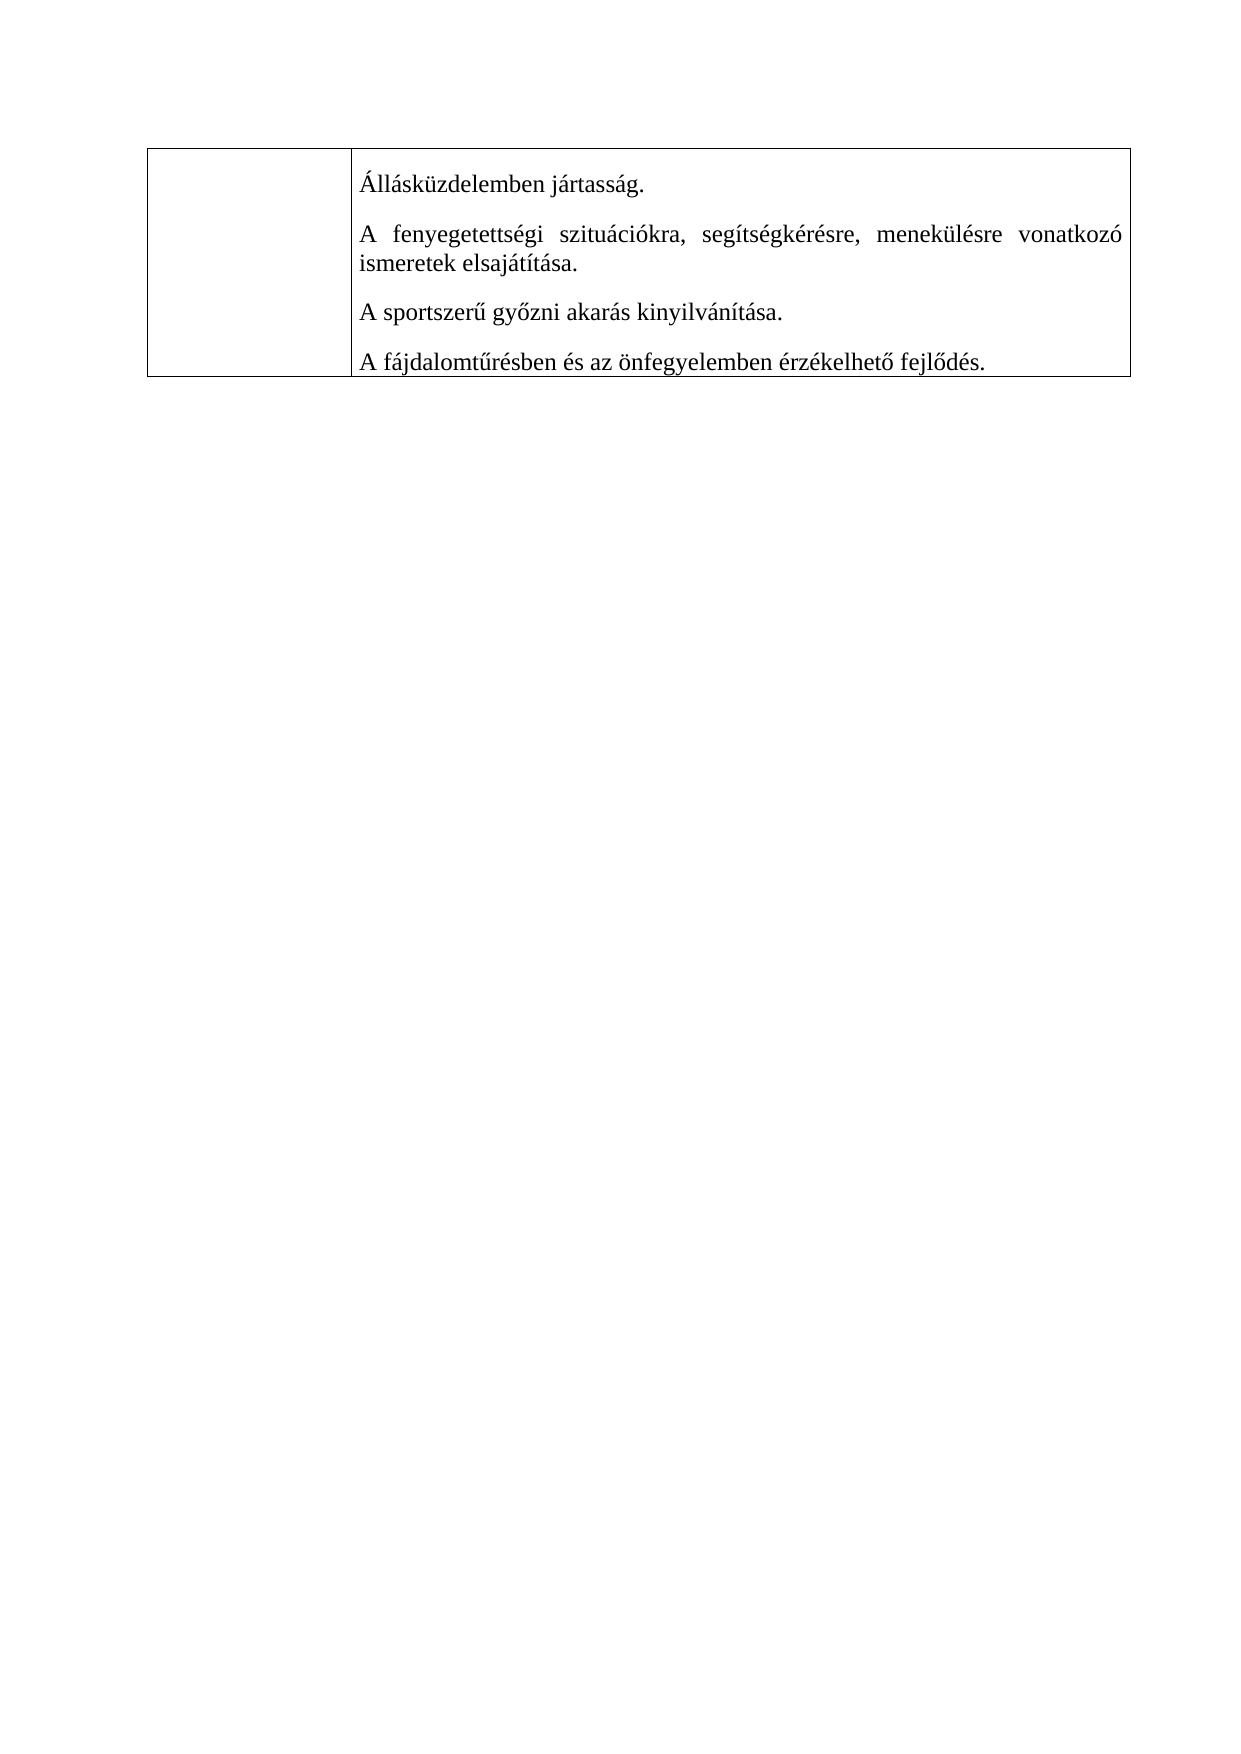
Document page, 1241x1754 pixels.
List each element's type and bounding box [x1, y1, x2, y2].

table_cell [352, 149, 1130, 376]
table_cell [148, 149, 351, 376]
